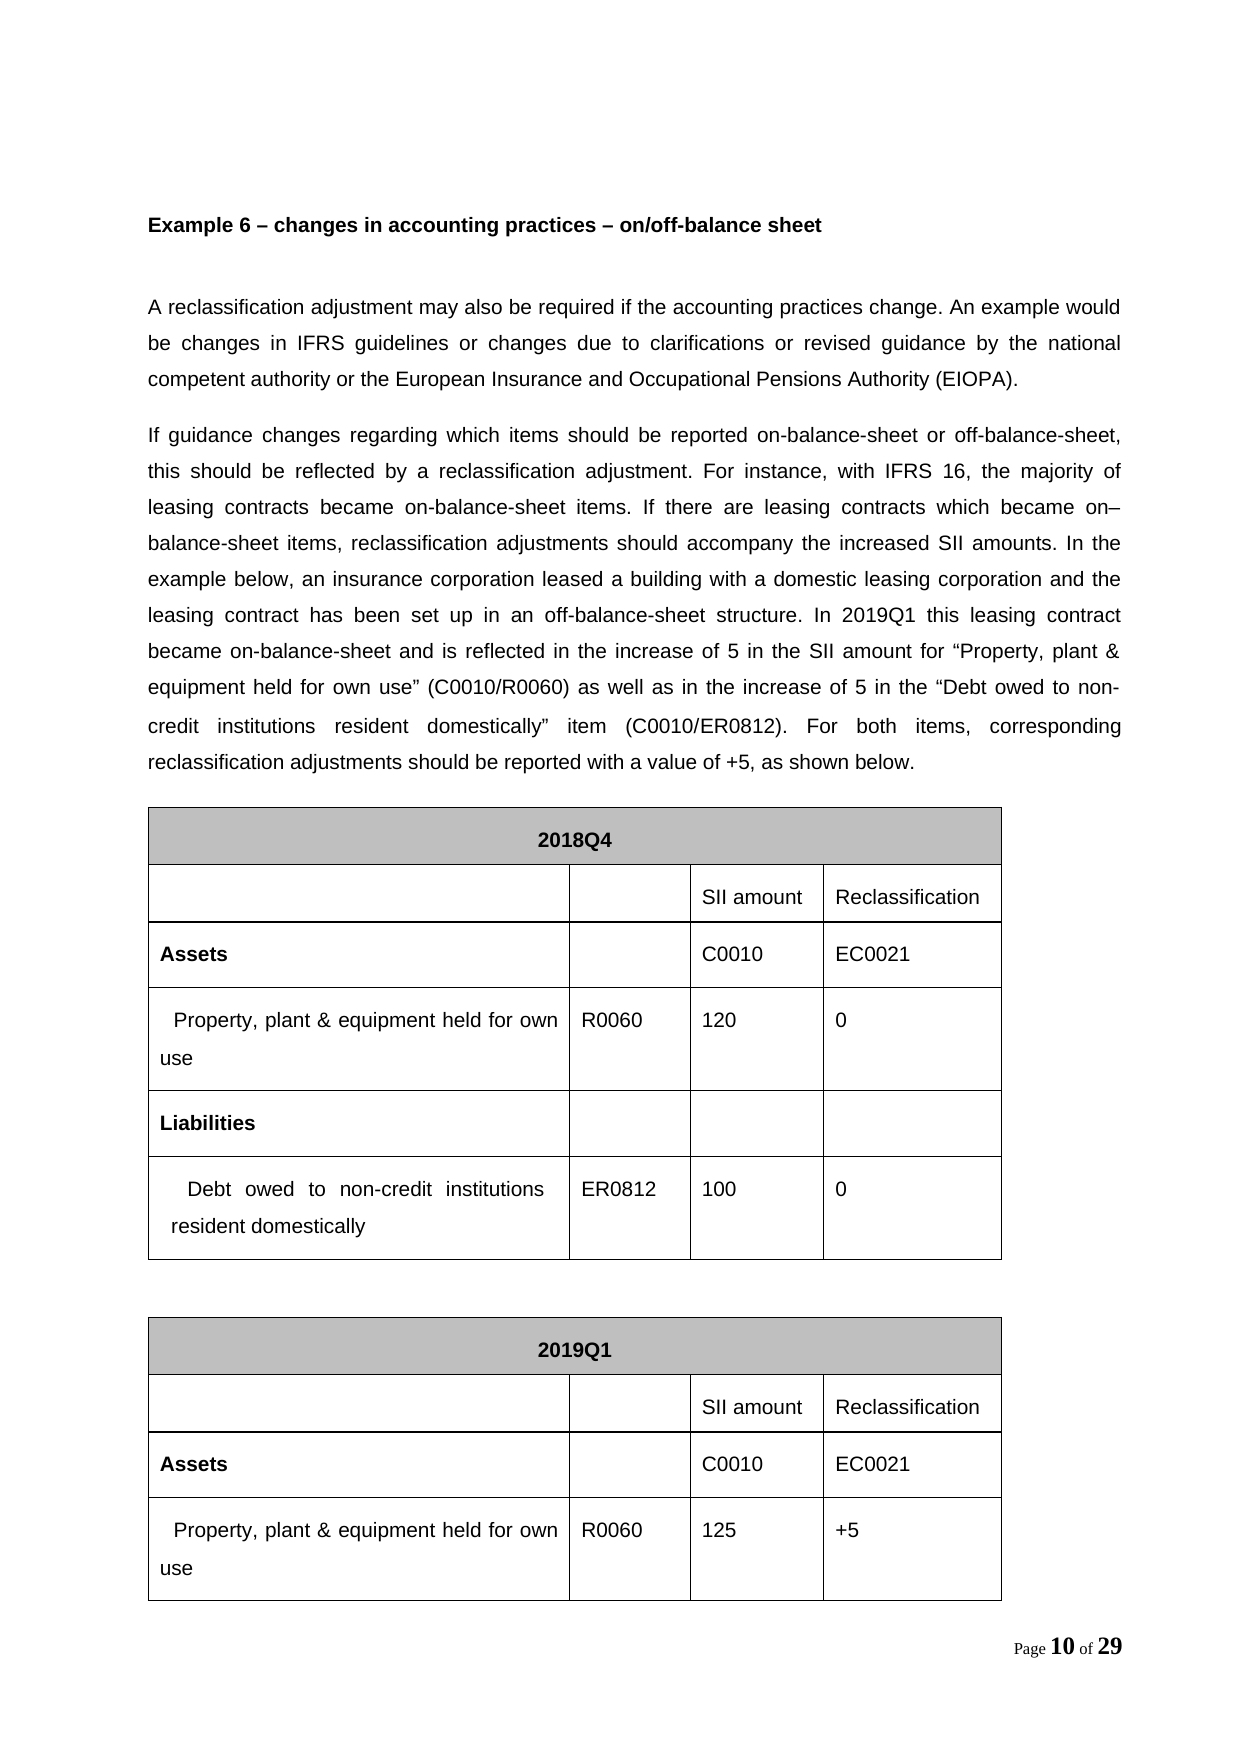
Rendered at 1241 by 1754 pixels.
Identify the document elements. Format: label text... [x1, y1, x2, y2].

table_cell [570, 1091, 690, 1156]
table_cell [149, 1375, 569, 1431]
table_cell [570, 865, 690, 921]
table_cell SII amount [691, 1375, 823, 1431]
table_cell Reclassification [824, 865, 1001, 921]
table_cell EC0021 [824, 923, 1001, 987]
table_cell R0060 [570, 988, 690, 1090]
table_header 2018Q4 [149, 808, 1001, 864]
table_cell [570, 923, 690, 987]
table_cell Property, plant & equipment held for own use [149, 988, 569, 1090]
table_cell 0 [824, 988, 1001, 1090]
text A reclassification adjustment may also be required if the accounting practices change. An example would be changes in IFRS guidelines or changes due to clarifications or revised guidance by the national competent authority or the European Insurance and Occupational Pensions Authority (EIOPA). [148, 294, 1122, 390]
table_cell R0060 [570, 1498, 690, 1600]
table_cell Assets [149, 1433, 569, 1497]
table_cell [691, 1091, 823, 1156]
table_cell Liabilities [149, 1091, 569, 1156]
text If guidance changes regarding which items should be reported on-balance-sheet or off-balance-sheet, this should be reflected by a reclassification adjustment. For instance, with IFRS 16, the majority of leasing contracts became on-balance-sheet items. If there are leasing contracts which became on–balance-sheet items, reclassification adjustments should accompany the increased SII amounts. In the example below, an insurance corporation leased a building with a domestic leasing corporation and the leasing contract has been set up in an off-balance-sheet structure. In 2019Q1 this leasing contract became on-balance-sheet and is reflected in the increase of 5 in the SII amount for “Property, plant & equipment held for own use” (C0010/R0060) as well as in the increase of 5 in the “Debt owed to non-credit institutions resident domestically” item (C0010/ER0812). For both items, corresponding reclassification adjustments should be reported with a value of +5, as shown below. [148, 423, 1122, 774]
table_cell EC0021 [824, 1433, 1001, 1497]
table_cell [149, 865, 569, 921]
table_cell ER0812 [570, 1157, 690, 1259]
table_cell [570, 1375, 690, 1431]
table_cell 120 [691, 988, 823, 1090]
table_cell Reclassification [824, 1375, 1001, 1431]
table_header 2019Q1 [149, 1318, 1001, 1374]
table_cell [824, 1091, 1001, 1156]
table_cell 0 [824, 1157, 1001, 1259]
table_cell SII amount [691, 865, 823, 921]
text Example 6 – changes in accounting practices – on/off-balance sheet [148, 213, 1122, 237]
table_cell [149, 1157, 569, 1259]
table_cell C0010 [691, 923, 823, 987]
table_cell Assets [149, 923, 569, 987]
table_cell Property, plant & equipment held for own use [149, 1498, 569, 1600]
table_cell [570, 1433, 690, 1497]
table_cell 100 [691, 1157, 823, 1259]
table_cell +5 [824, 1498, 1001, 1600]
table_cell C0010 [691, 1433, 823, 1497]
table_cell 125 [691, 1498, 823, 1600]
